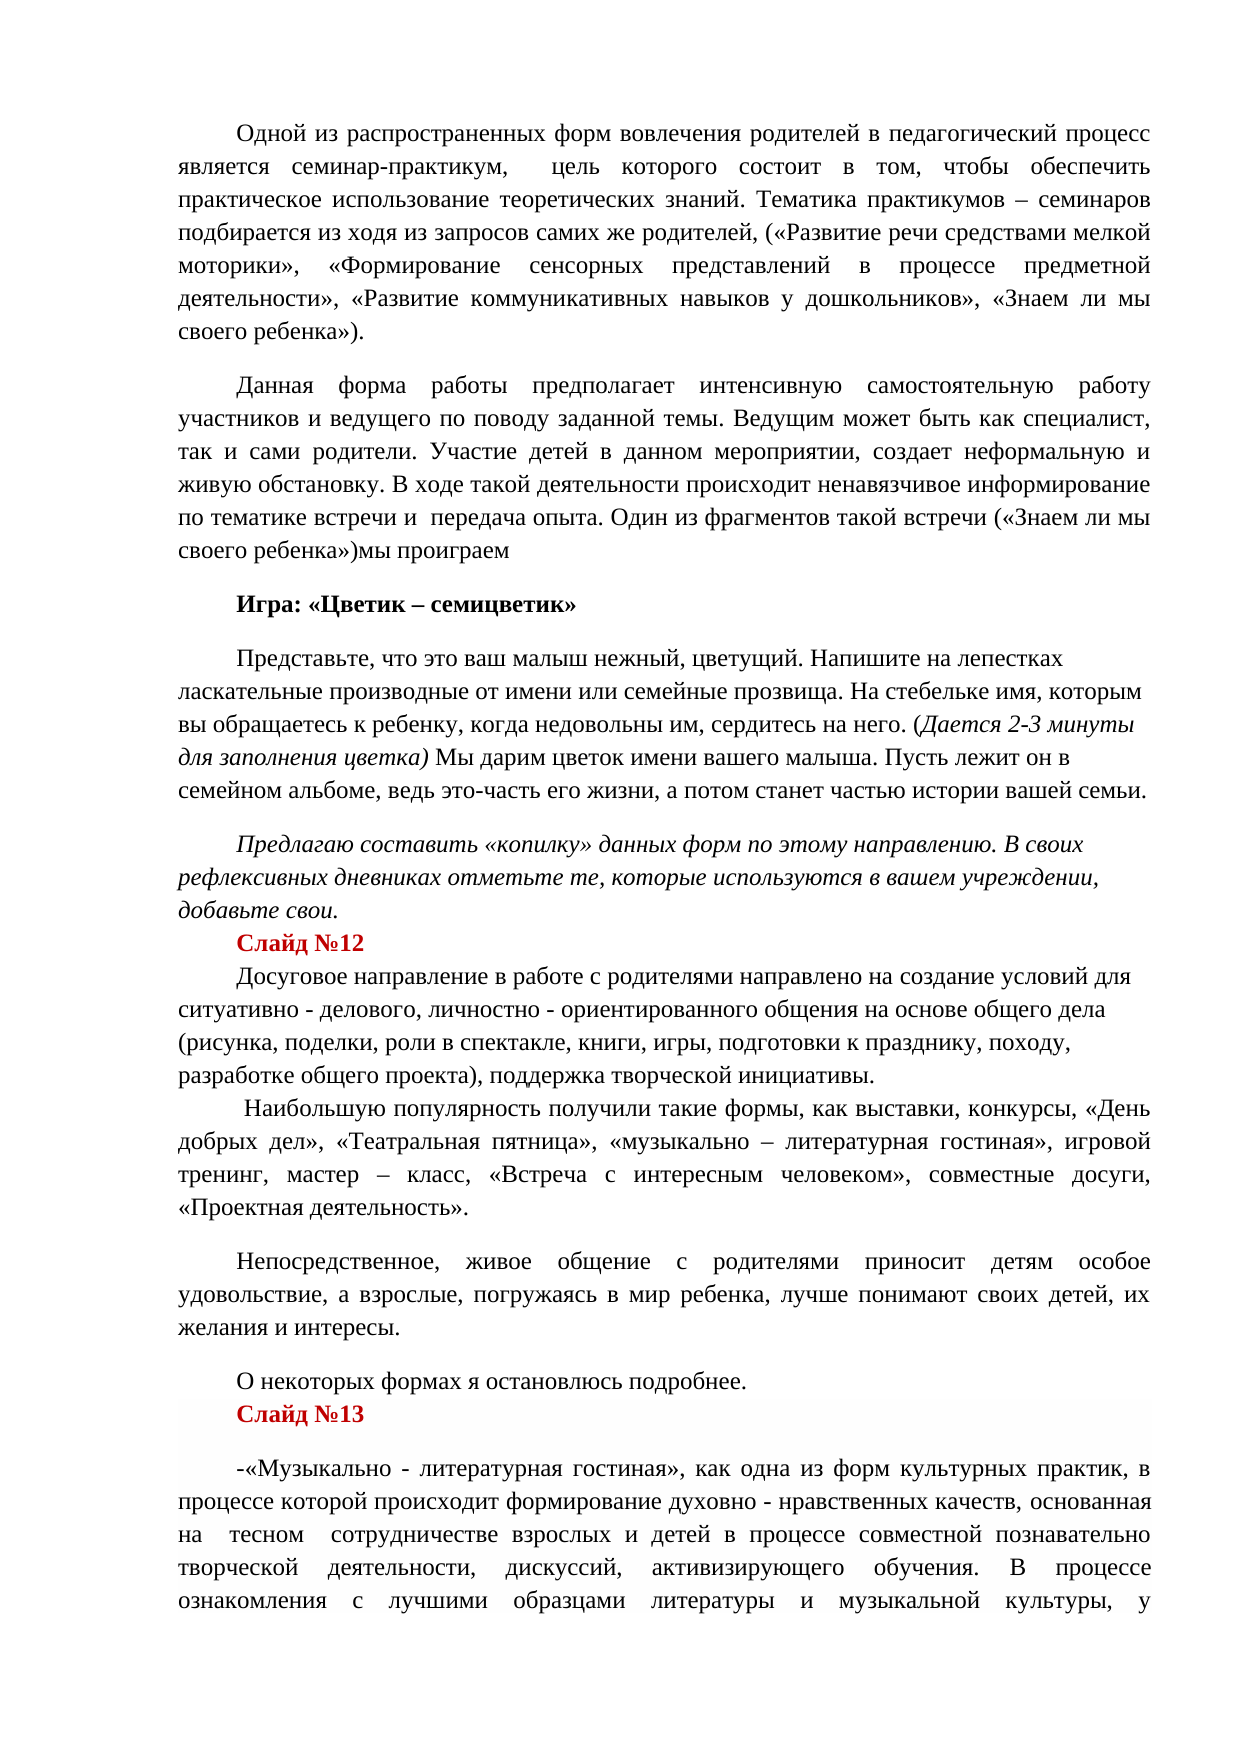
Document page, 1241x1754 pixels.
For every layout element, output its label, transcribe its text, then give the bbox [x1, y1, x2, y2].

text Слайд №12 [178, 928, 1152, 957]
text О некоторых формах я остановлюсь подробнее. [178, 1366, 1152, 1394]
text Слайд №13 [178, 1399, 1152, 1428]
text Досуговое направление в работе с родителями направлено на создание условий для ситуативно - делового, личностно - ориентированного общения на основе общего дела (рисунка, поделки, роли в спектакле, книги, игры, подготовки к празднику, походу, разработке общего проекта), поддержка творческой инициативы. [178, 961, 1152, 1089]
text Непосредственное, живое общение с родителями приносит детям особое удовольствие, а взрослые, погружаясь в мир ребенка, лучше понимают своих детей, их желания и интересы. [178, 1246, 1152, 1341]
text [178, 1453, 1152, 1613]
text Предлагаю составить «копилку» данных форм по этому направлению. В своих рефлексивных дневниках отметьте те, которые используются в вашем учреждении, добавьте свои. [178, 829, 1152, 924]
text Наибольшую популярность получили такие формы, как выставки, конкурсы, «День добрых дел», «Театральная пятница», «музыкально – литературная гостиная», игровой тренинг, мастер – класс, «Встреча с интересным человеком», совместные досуги, «Проектная деятельность». [178, 1093, 1152, 1221]
text Одной из распространенных форм вовлечения родителей в педагогический процесс является семинар-практикум, цель которого состоит в том, чтобы обеспечить практическое использование теоретических знаний. Тематика практикумов – семинаров подбирается из ходя из запросов самих же родителей, («Развитие речи средствами мелкой моторики», «Формирование сенсорных представлений в процессе предметной деятельности», «Развитие коммуникативных навыков у дошкольников», «Знаем ли мы своего ребенка»). [178, 118, 1152, 345]
text Представьте, что это ваш малыш нежный, цветущий. Напишите на лепестках ласкательные производные от имени или семейные прозвища. На стебельке имя, которым вы обращаетесь к ребенку, когда недовольны им, сердитесь на него. (Дается 2-3 минуты для заполнения цветка) Мы дарим цветок имени вашего малыша. Пусть лежит он в семейном альбоме, ведь это-часть его жизни, а потом станет частью истории вашей семьи. [178, 643, 1152, 804]
text Игра: «Цветик – семицветик» [178, 589, 1152, 618]
text Данная форма работы предполагает интенсивную самостоятельную работу участников и ведущего по поводу заданной темы. Ведущим может быть как специалист, так и сами родители. Участие детей в данном мероприятии, создает неформальную и живую обстановку. В ходе такой деятельности происходит ненавязчивое информирование по тематике встречи и передача опыта. Один из фрагментов такой встречи («Знаем ли мы своего ребенка»)мы проиграем [178, 370, 1152, 564]
